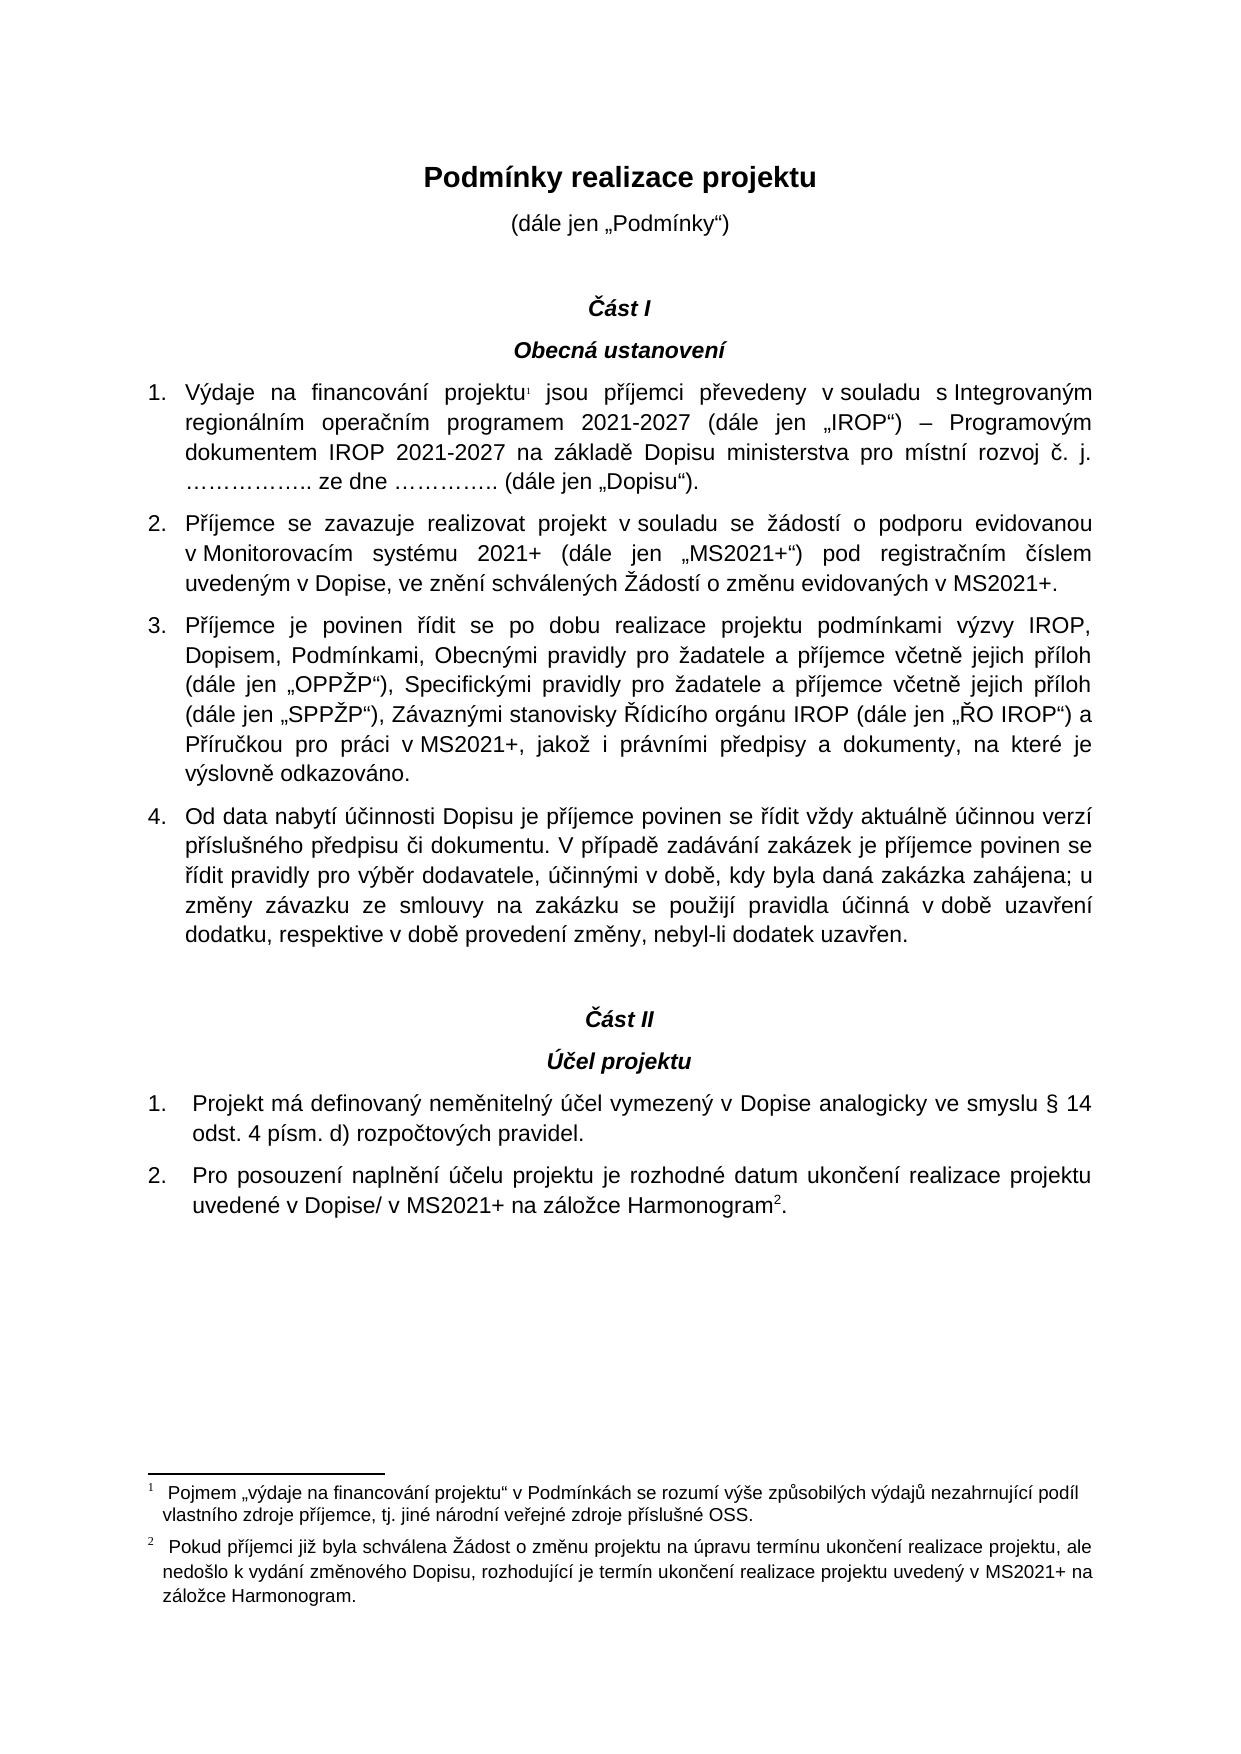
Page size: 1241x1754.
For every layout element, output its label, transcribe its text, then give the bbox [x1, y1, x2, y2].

list Příjemce je povinen řídit se po dobu realizace projektu podmínkami výzvy IROP, Dopisem, Podmínkami, Obecnými pravidly pro žadatele a příjemce včetně jejich příloh (dále jen „OPPŽP“), Specifickými pravidly pro žadatele a příjemce včetně jejich příloh (dále jen „SPPŽP“), Závaznými stanovisky Řídicího orgánu IROP (dále jen „ŘO IROP“) a Příručkou pro práci v MS2021+, jakož i právními předpisy a dokumenty, na které je výslovně odkazováno. [148, 612, 1093, 787]
subtitle Část I [148, 295, 1093, 321]
list Od data nabytí účinnosti Dopisu je příjemce povinen se řídit vždy aktuálně účinnou verzí příslušného předpisu či dokumentu. V případě zadávání zakázek je příjemce povinen se řídit pravidly pro výběr dodavatele, účinnými v době, kdy byla daná zakázka zahájena; u změny závazku ze smlouvy na zakázku se použijí pravidla účinná v době uzavření dodatku, respektive v době provedení změny, nebyl-li dodatek uzavřen. [148, 803, 1093, 948]
text Podmínky realizace projektu [148, 160, 1093, 194]
list Projekt má definovaný neměnitelný účel vymezený v Dopise analogicky ve smyslu § 14 odst. 4 písm. d) rozpočtových pravidel. [148, 1090, 1093, 1146]
list Výdaje na financování projektu jsou příjemci převedeny v souladu s Integrovaným regionálním operačním programem 2021-2027 (dále jen „IROP“) – Programovým dokumentem IROP 2021-2027 na základě Dopisu ministerstva pro místní rozvoj č. j. …………….. ze dne ………….. (dále jen „Dopisu“). [148, 379, 1093, 494]
subtitle Obecná ustanovení [148, 337, 1093, 363]
subtitle Část II [148, 1006, 1093, 1032]
text Účel projektu [148, 1048, 1093, 1074]
list Příjemce se zavazuje realizovat projekt v souladu se žádostí o podporu evidovanou v Monitorovacím systému 2021+ (dále jen „MS2021+“) pod registračním číslem uvedeným v Dopise, ve znění schválených Žádostí o změnu evidovaných v MS2021+. [148, 510, 1093, 596]
text (dále jen „Podmínky“) [148, 210, 1093, 237]
list Pro posouzení naplnění účelu projektu je rozhodné datum ukončení realizace projektu uvedené v Dopise/ v MS2021+ na záložce Harmonogram. [148, 1162, 1093, 1218]
